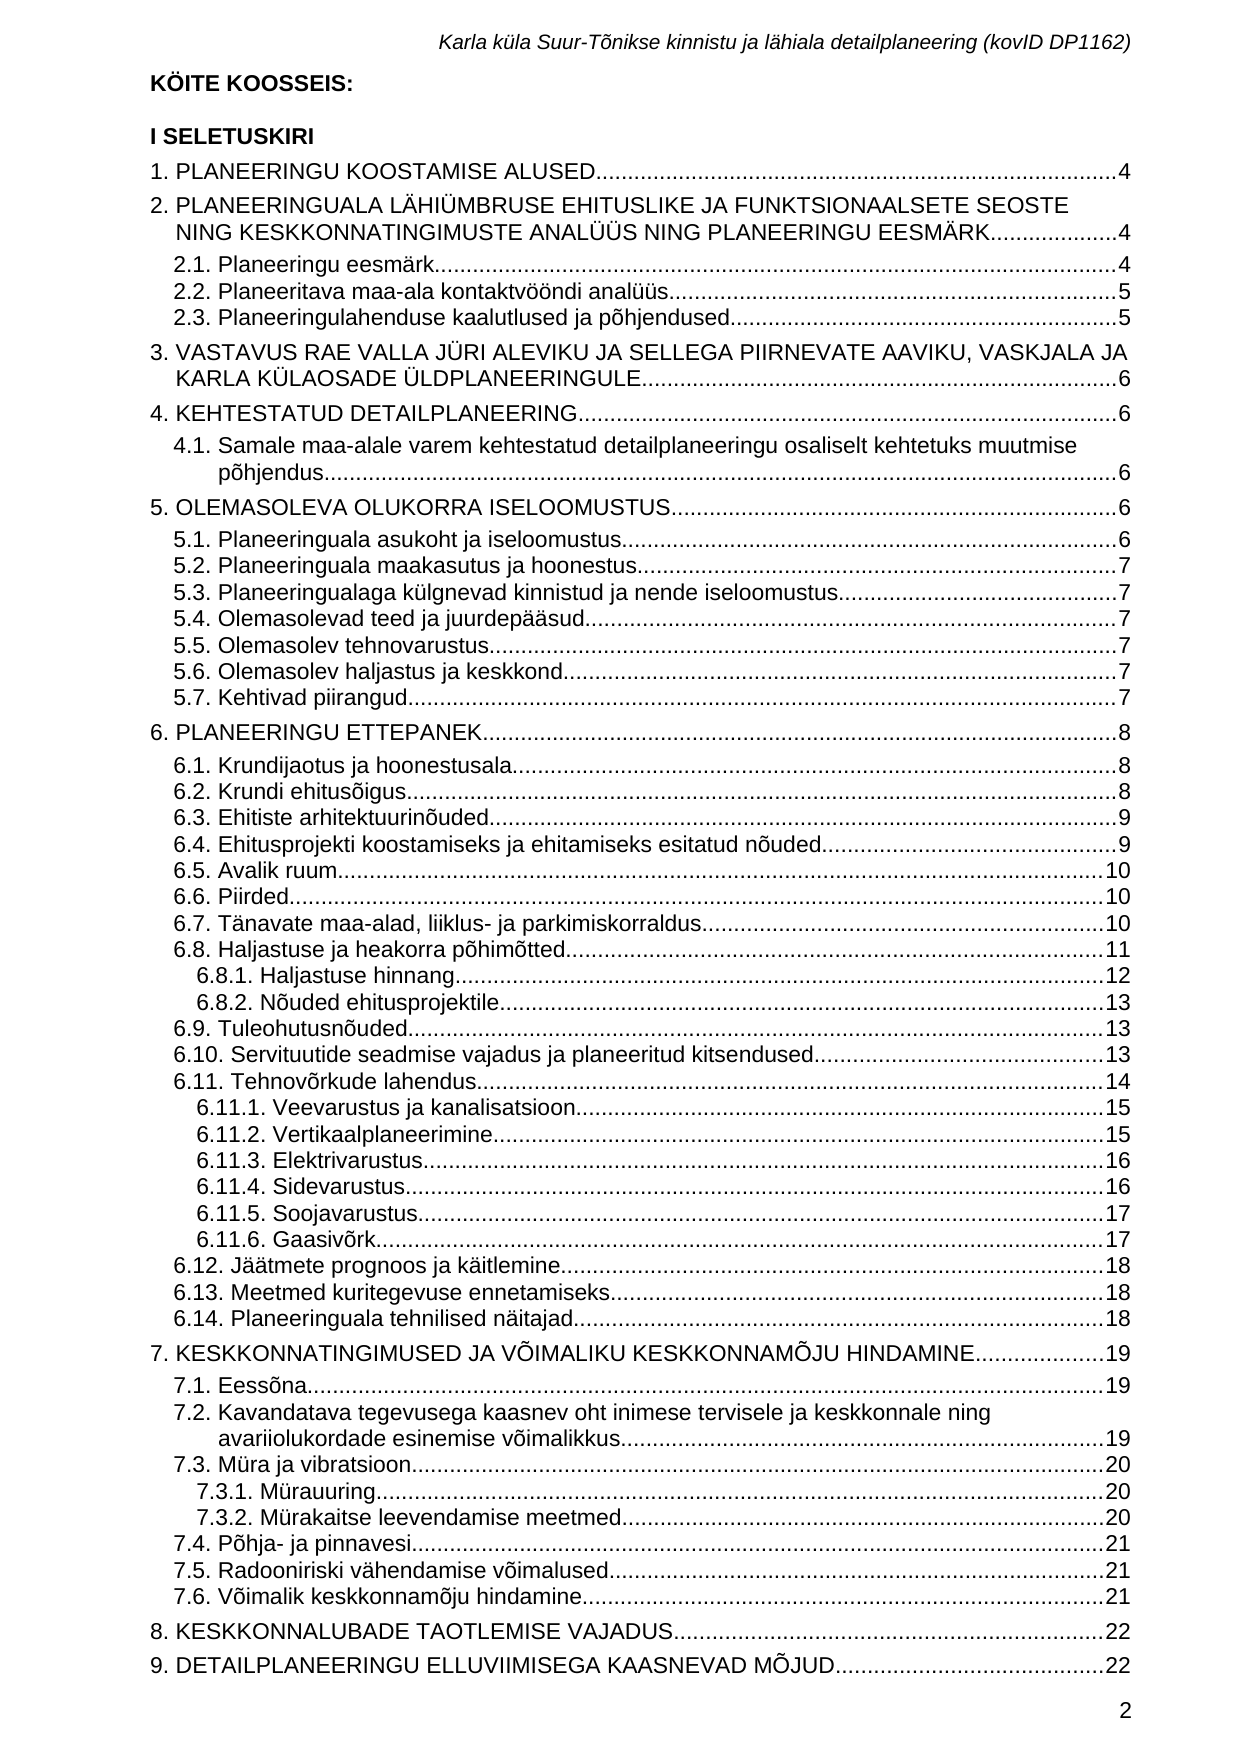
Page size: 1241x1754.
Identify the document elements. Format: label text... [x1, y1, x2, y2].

text 6.8.1. Haljastuse hinnang 12 [196, 962, 1132, 989]
text 6.8. Haljastuse ja heakorra põhimõtted 11 [173, 936, 1132, 962]
text 3. VASTAVUS RAE VALLA JÜRI ALEVIKU JA SELLEGA PIIRNEVATE AAVIKU, VASKJALA JA KARLA KÜLAOSADE ÜLDPLANEERINGULE 6 [150, 339, 1132, 392]
text 7.6. Võimalik keskkonnamõju hindamine 21 [173, 1583, 1132, 1609]
text 6.11.6. Gaasivõrk 17 [196, 1226, 1132, 1252]
text 6.11. Tehnovõrkude lahendus 14 [173, 1068, 1132, 1094]
text 4. KEHTESTATUD DETAILPLANEERING 6 [150, 400, 1132, 426]
text 6.12. Jäätmete prognoos ja käitlemine 18 [173, 1252, 1132, 1279]
text 7.2. Kavandatava tegevusega kaasnev oht inimese tervisele ja keskkonnale ning avariiolukordade esinemise võimalikkus 19 [173, 1399, 1132, 1451]
text 6.7. Tänavate maa-alad, liiklus- ja parkimiskorraldus 10 [173, 910, 1132, 936]
text 5.6. Olemasolev haljastus ja keskkond 7 [173, 658, 1132, 684]
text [150, 70, 1132, 97]
text 7. KESKKONNATINGIMUSED JA VÕIMALIKU KESKKONNAMÕJU HINDAMINE 19 [150, 1340, 1132, 1366]
text 8. KESKKONNALUBADE TAOTLEMISE VAJADUS 22 [150, 1618, 1132, 1644]
text 6. PLANEERINGU ETTEPANEK 8 [150, 719, 1132, 745]
text 6.9. Tuleohutusnõuded 13 [173, 1015, 1132, 1041]
text 6.2. Krundi ehitusõigus 8 [173, 778, 1132, 804]
text 6.5. Avalik ruum 10 [173, 857, 1132, 883]
text 5.5. Olemasolev tehnovarustus 7 [173, 632, 1132, 658]
text 7.3.1. Mürauuring 20 [196, 1478, 1132, 1504]
text 5.3. Planeeringualaga külgnevad kinnistud ja nende iseloomustus 7 [173, 579, 1132, 605]
text 4.1. Samale maa-alale varem kehtestatud detailplaneeringu osaliselt kehtetuks muutmise põhjendus 6 [173, 432, 1132, 485]
text 6.11.5. Soojavarustus 17 [196, 1199, 1132, 1226]
text 7.5. Radooniriski vähendamise võimalused 21 [173, 1557, 1132, 1583]
text 2. PLANEERINGUALA LÄHIÜMBRUSE EHITUSLIKE JA FUNKTSIONAALSETE SEOSTE NING KESKKONNATINGIMUSTE ANALÜÜS NING PLANEERINGU EESMÄRK 4 [150, 192, 1132, 245]
text 7.3. Müra ja vibratsioon 20 [173, 1451, 1132, 1478]
text 6.8.2. Nõuded ehitusprojektile 13 [196, 989, 1132, 1015]
text 7.3.2. Mürakaitse leevendamise meetmed 20 [196, 1504, 1132, 1530]
text 5. OLEMASOLEVA OLUKORRA ISELOOMUSTUS 6 [150, 493, 1132, 520]
text 5.4. Olemasolevad teed ja juurdepääsud 7 [173, 605, 1132, 632]
text 6.6. Piirded 10 [173, 883, 1132, 910]
text 5.7. Kehtivad piirangud 7 [173, 684, 1132, 711]
text 6.13. Meetmed kuritegevuse ennetamiseks 18 [173, 1279, 1132, 1305]
text 6.11.1. Veevarustus ja kanalisatsioon 15 [196, 1094, 1132, 1121]
text 6.11.4. Sidevarustus 16 [196, 1173, 1132, 1199]
text 2.2. Planeeritava maa-ala kontaktvööndi analüüs 5 [173, 278, 1132, 304]
text 6.3. Ehitiste arhitektuurinõuded 9 [173, 804, 1132, 831]
list seletuskiri [150, 123, 1132, 149]
text 6.1. Krundijaotus ja hoonestusala 8 [173, 752, 1132, 778]
text 6.4. Ehitusprojekti koostamiseks ja ehitamiseks esitatud nõuded 9 [173, 831, 1132, 857]
text 2.1. Planeeringu eesmärk 4 [173, 251, 1132, 278]
text 1. PLANEERINGU KOOSTAMISE ALUSED 4 [150, 158, 1132, 184]
text 2.3. Planeeringulahenduse kaalutlused ja põhjendused 5 [173, 304, 1132, 331]
text 5.2. Planeeringuala maakasutus ja hoonestus 7 [173, 552, 1132, 579]
text 5.1. Planeeringuala asukoht ja iseloomustus 6 [173, 526, 1132, 552]
text 7.4. Põhja- ja pinnavesi 21 [173, 1530, 1132, 1557]
text 6.14. Planeeringuala tehnilised näitajad 18 [173, 1305, 1132, 1331]
text 6.11.3. Elektrivarustus 16 [196, 1147, 1132, 1173]
text 6.10. Servituutide seadmise vajadus ja planeeritud kitsendused 13 [173, 1041, 1132, 1068]
text 9. DETAILPLANEERINGU ELLUVIIMISEGA KAASNEVAD MÕJUD 22 [150, 1652, 1132, 1679]
text 6.11.2. Vertikaalplaneerimine 15 [196, 1121, 1132, 1147]
text 7.1. Eessõna 19 [173, 1372, 1132, 1399]
